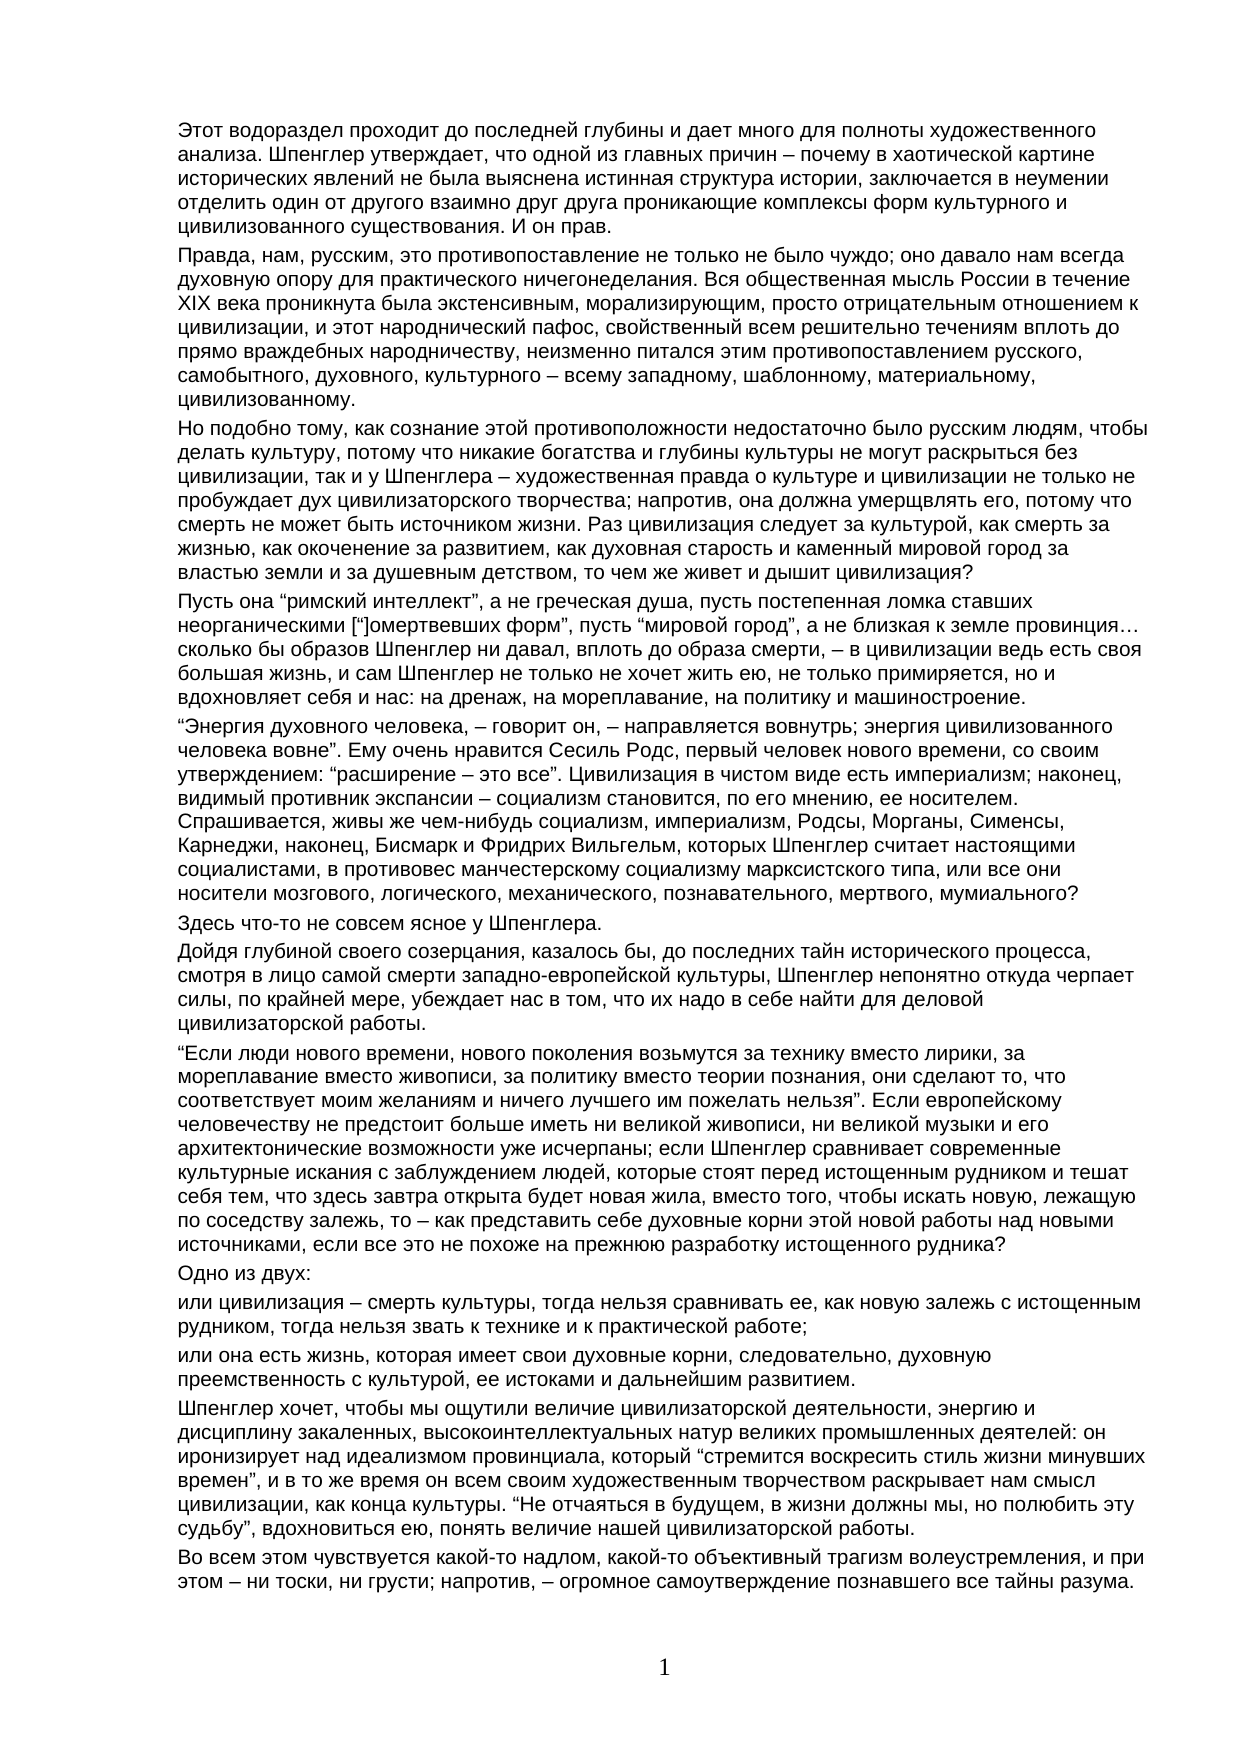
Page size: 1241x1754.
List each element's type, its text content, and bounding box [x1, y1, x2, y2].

text Одно из двух: [177, 1261, 1152, 1285]
text “Энергия духовного человека, – говорит он, – направляется вовнутрь; энергия цивилизованного человека вовне”. Ему очень нравится Сесиль Родс, первый человек нового времени, со своим утверждением: “расширение – это все”. Цивилизация в чистом виде есть империализм; наконец, видимый противник экспансии – социализм становится, по его мнению, ее носителем. Спрашивается, живы же чем-нибудь социализм, империализм, Родсы, Морганы, Сименсы, Карнеджи, наконец, Бисмарк и Фридрих Вильгельм, которых Шпенглер считает настоящими социалистами, в противовес манчестерскому социализму марксистского типа, или все они носители мозгового, логического, механического, познавательного, мертвого, мумиального? [177, 713, 1152, 905]
text Но подобно тому, как сознание этой противоположности недостаточно было русским людям, чтобы делать культуру, потому что никакие богатства и глубины культуры не могут раскрыться без цивилизации, так и у Шпенглера – художественная правда о культуре и цивилизации не только не пробуждает дух цивилизаторского творчества; напротив, она должна умерщвлять его, потому что смерть не может быть источником жизни. Раз цивилизация следует за культурой, как смерть за жизнью, как окоченение за развитием, как духовная старость и каменный мировой город за властью земли и за душевным детством, то чем же живет и дышит цивилизация? [177, 416, 1152, 583]
text Шпенглер хочет, чтобы мы ощутили величие цивилизаторской деятельности, энергию и дисциплину закаленных, высокоинтеллектуальных натур великих промышленных деятелей: он иронизирует над идеализмом провинциала, который “стремится воскресить стиль жизни минувших времен”, и в то же время он всем своим художественным творчеством раскрывает нам смысл цивилизации, как конца культуры. “Не отчаяться в будущем, в жизни должны мы, но полюбить эту судьбу”, вдохновиться ею, понять величие нашей цивилизаторской работы. [177, 1396, 1152, 1540]
text Пусть она “римский интеллект”, а не греческая душа, пусть постепенная ломка ставших неорганическими [“]омертвевших форм”, пусть “мировой город”, а не близкая к земле провинция… сколько бы образов Шпенглер ни давал, вплоть до образа смерти, – в цивилизации ведь есть своя большая жизнь, и сам Шпенглер не только не хочет жить ею, не только примиряется, но и вдохновляет себя и нас: на дренаж, на мореплавание, на политику и машиностроение. [177, 589, 1152, 708]
text Дойдя глубиной своего созерцания, казалось бы, до последних тайн исторического процесса, смотря в лицо самой смерти западно-европейской культуры, Шпенглер непонятно откуда черпает силы, по крайней мере, убеждает нас в том, что их надо в себе найти для деловой цивилизаторской работы. [177, 939, 1152, 1035]
text Этот водораздел проходит до последней глубины и дает много для полноты художественного анализа. Шпенглер утверждает, что одной из главных причин – почему в хаотической картине исторических явлений не была выяснена истинная структура истории, заключается в неумении отделить один от другого взаимно друг друга проникающие комплексы форм культурного и цивилизованного существования. И он прав. [177, 118, 1152, 238]
text Во всем этом чувствуется какой-то надлом, какой-то объективный трагизм волеустремления, и при этом – ни тоски, ни грусти; напротив, – огромное самоутверждение познавшего все тайны разума. [177, 1545, 1152, 1593]
text Здесь что-то не совсем ясное у Шпенглера. [177, 910, 1152, 934]
text “Если люди нового времени, нового поколения возьмутся за технику вместо лирики, за мореплавание вместо живописи, за политику вместо теории познания, они сделают то, что соответствует моим желаниям и ничего лучшего им пожелать нельзя”. Если европейскому человечеству не предстоит больше иметь ни великой живописи, ни великой музыки и его архитектонические возможности уже исчерпаны; если Шпенглер сравнивает современные культурные искания с заблуждением людей, которые стоят перед истощенным рудником и тешат себя тем, что здесь завтра открыта будет новая жила, вместо того, чтобы искать новую, лежащую по соседству залежь, то – как представить себе духовные корни этой новой работы над новыми источниками, если все это не похоже на прежнюю разработку истощенного рудника? [177, 1040, 1152, 1256]
text или она есть жизнь, которая имеет свои духовные корни, следовательно, духовную преемственность с культурой, ее истоками и дальнейшим развитием. [177, 1343, 1152, 1391]
text Правда, нам, русским, это противопоставление не только не было чуждо; оно давало нам всегда духовную опору для практического ничегонеделания. Вся общественная мысль России в течение ХIХ века проникнута была экстенсивным, морализирующим, просто отрицательным отношением к цивилизации, и этот народнический пафос, свойственный всем решительно течениям вплоть до прямо враждебных народничеству, неизменно питался этим противопоставлением русского, самобытного, духовного, культурного – всему западному, шаблонному, материальному, цивилизованному. [177, 243, 1152, 411]
text или цивилизация – смерть культуры, тогда нельзя сравнивать ее, как новую залежь с истощенным рудником, тогда нельзя звать к технике и к практической работе; [177, 1290, 1152, 1338]
